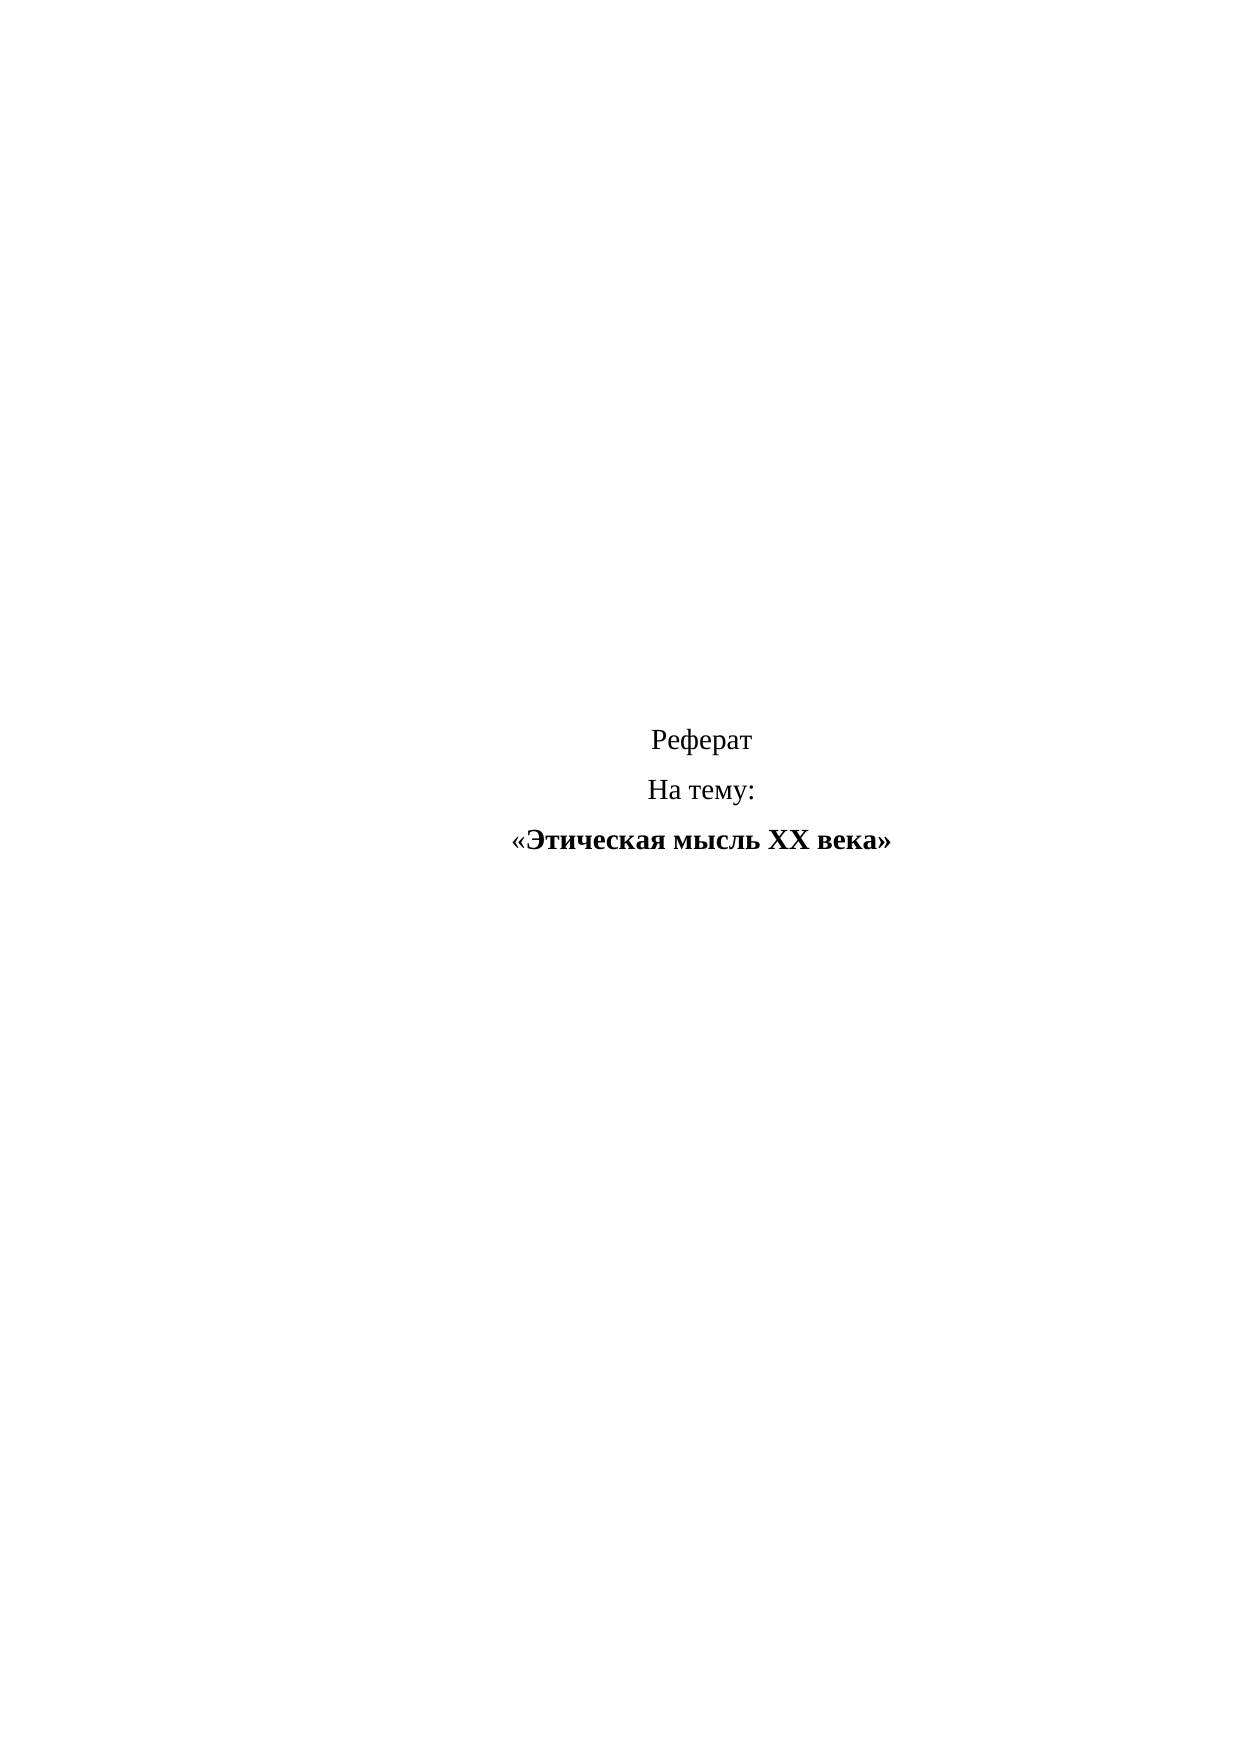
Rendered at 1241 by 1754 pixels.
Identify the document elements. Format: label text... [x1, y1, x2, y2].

text «Этическая мысль XX века» [177, 822, 1152, 856]
text На тему: [177, 772, 1152, 806]
text Реферат [177, 722, 1152, 755]
